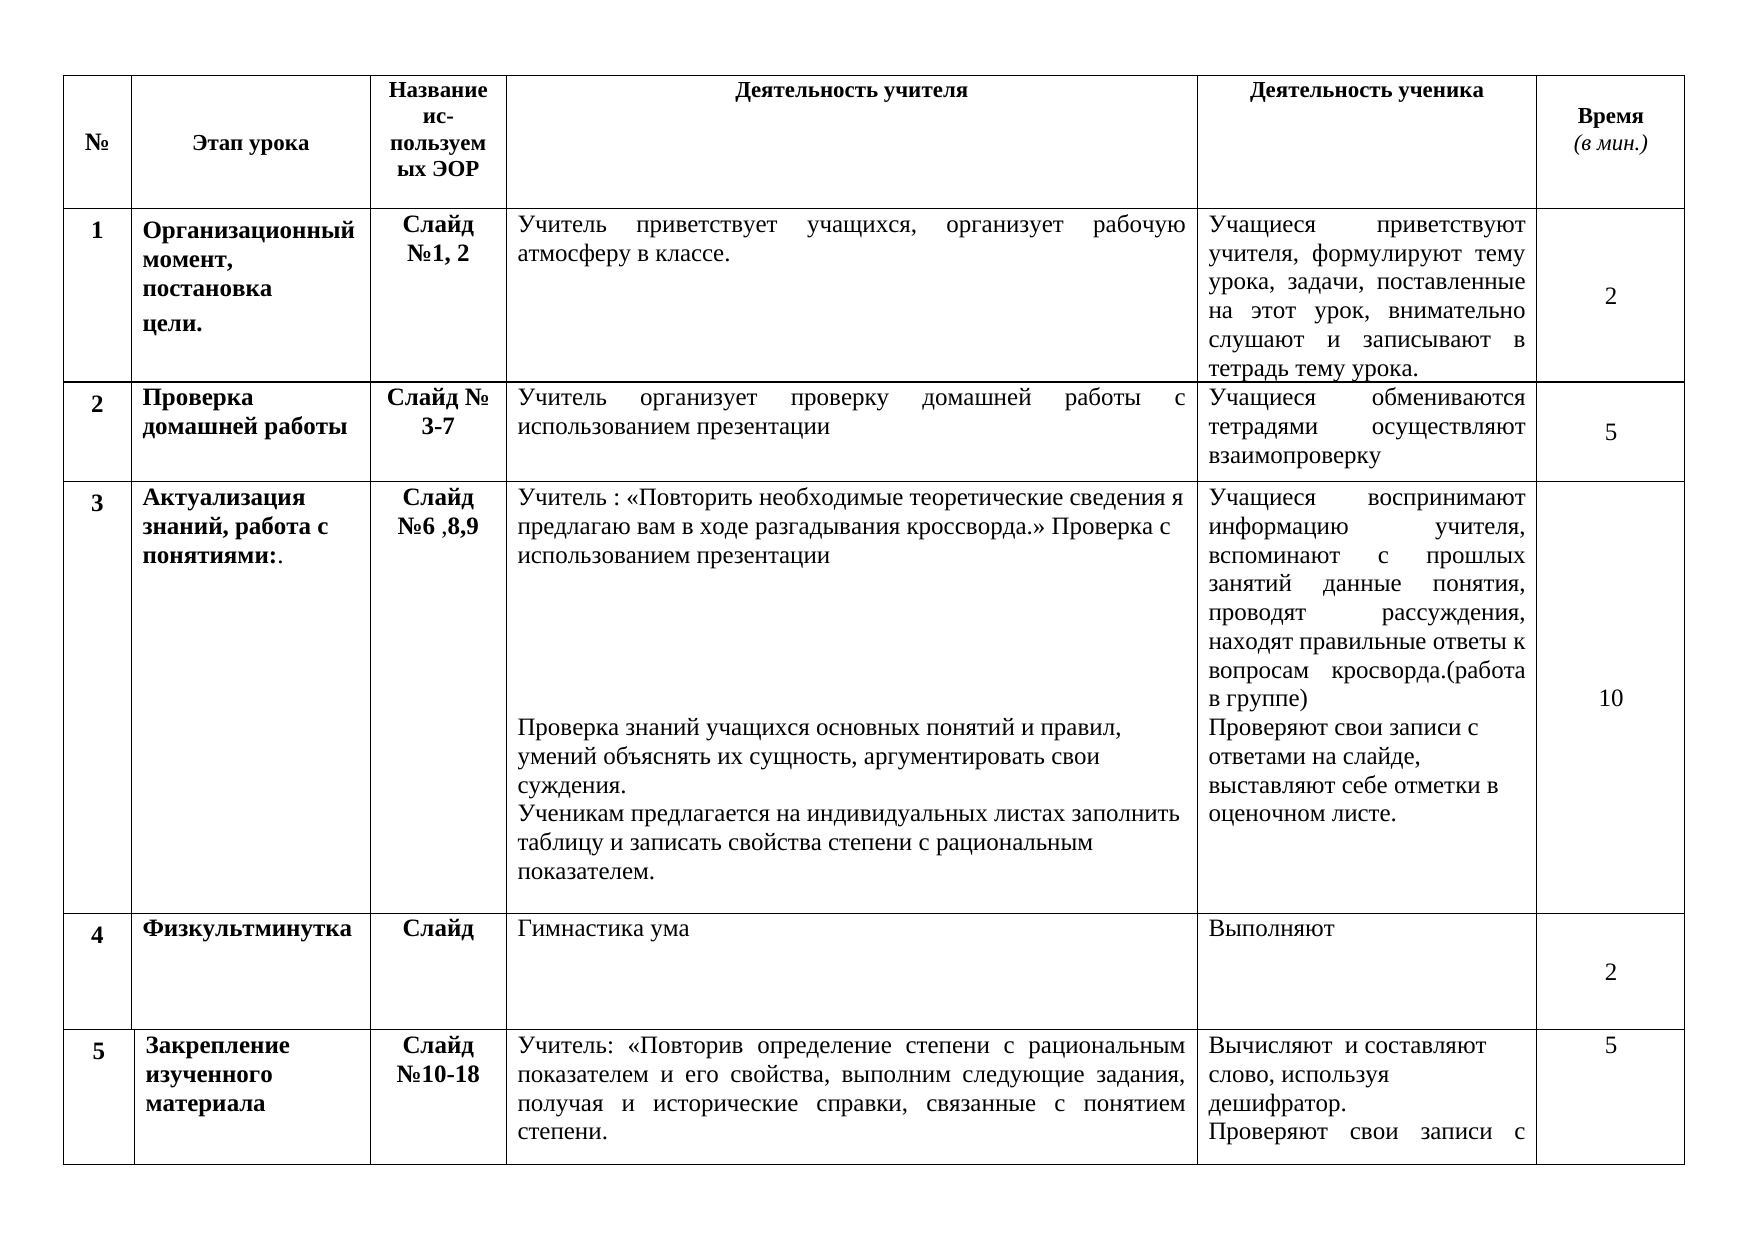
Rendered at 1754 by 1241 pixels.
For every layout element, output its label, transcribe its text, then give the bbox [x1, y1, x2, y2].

table_cell Учащиеся воспринимают информацию учителя, вспоминают с прошлых занятий данные понятия, проводят рассуждения, находят правильные ответы к вопросам кросворда.(работа в группе) Проверяют свои записи с ответами на слайде, выставляют себе отметки в оценочном листе. [1198, 482, 1536, 912]
table_cell Учитель организует проверку домашней работы с использованием презентации [507, 383, 1197, 481]
table_cell Выполняют [1198, 914, 1536, 1029]
table_header Деятельность ученика [1198, 76, 1536, 208]
table_cell 2 [1537, 914, 1684, 1029]
table_cell Физкультминутка [132, 914, 370, 1029]
table_cell Учитель : «Повторить необходимые теоретические сведения я предлагаю вам в ходе разгадывания кроссворда.» Проверка с использованием презентации Проверка знаний учащихся основных понятий и правил, умений объяснять их сущность, аргументировать свои суждения. Ученикам предлагается на индивидуальных листах заполнить таблицу и записать свойства степени с рациональным показателем. [507, 482, 1197, 912]
table_cell Слайд №10-18 [371, 1030, 506, 1164]
table_cell 5 [1537, 383, 1684, 481]
table_cell Слайд №6 ,8,9 [371, 482, 506, 912]
table_cell 2 [64, 383, 131, 481]
table_header № [64, 76, 131, 208]
table_cell Слайд [371, 914, 506, 1029]
table_cell Гимнастика ума [507, 914, 1197, 1029]
table_cell 3 [64, 482, 131, 912]
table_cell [1198, 1030, 1536, 1164]
table_header Время (в мин.) [1537, 76, 1684, 208]
table_cell Организационный момент, постановка цели. [132, 209, 370, 381]
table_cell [507, 1030, 1197, 1164]
table_cell Учитель приветствует учащихся, организует рабочую атмосферу в классе. [507, 209, 1197, 381]
table_header Название используемых ЭОР [371, 76, 506, 208]
table_cell Учащиеся обмениваются тетрадями осуществляют взаимопроверку [1198, 383, 1536, 481]
table_cell Проверка домашней работы [132, 383, 370, 481]
table_cell 5 [64, 1030, 134, 1164]
table_cell 4 [64, 914, 131, 1029]
table_cell Слайд № 3-7 [371, 383, 506, 481]
table_cell 5 5 [1537, 1030, 1684, 1164]
table_cell Закрепление изученного материала [135, 1030, 370, 1164]
table_cell Слайд №1, 2 [371, 209, 506, 381]
table_header Этап урока [132, 76, 370, 208]
table_header Деятельность учителя [507, 76, 1197, 208]
table_cell 2 [1537, 209, 1684, 381]
table_cell Актуализация знаний, работа с понятиями:. [132, 482, 370, 912]
table_cell Учащиеся приветствуют учителя, формулируют тему урока, задачи, поставленные на этот урок, внимательно слушают и записывают в тетрадь тему урока. [1198, 209, 1536, 381]
table_cell 10 [1537, 482, 1684, 912]
table_cell 1 [64, 209, 131, 381]
